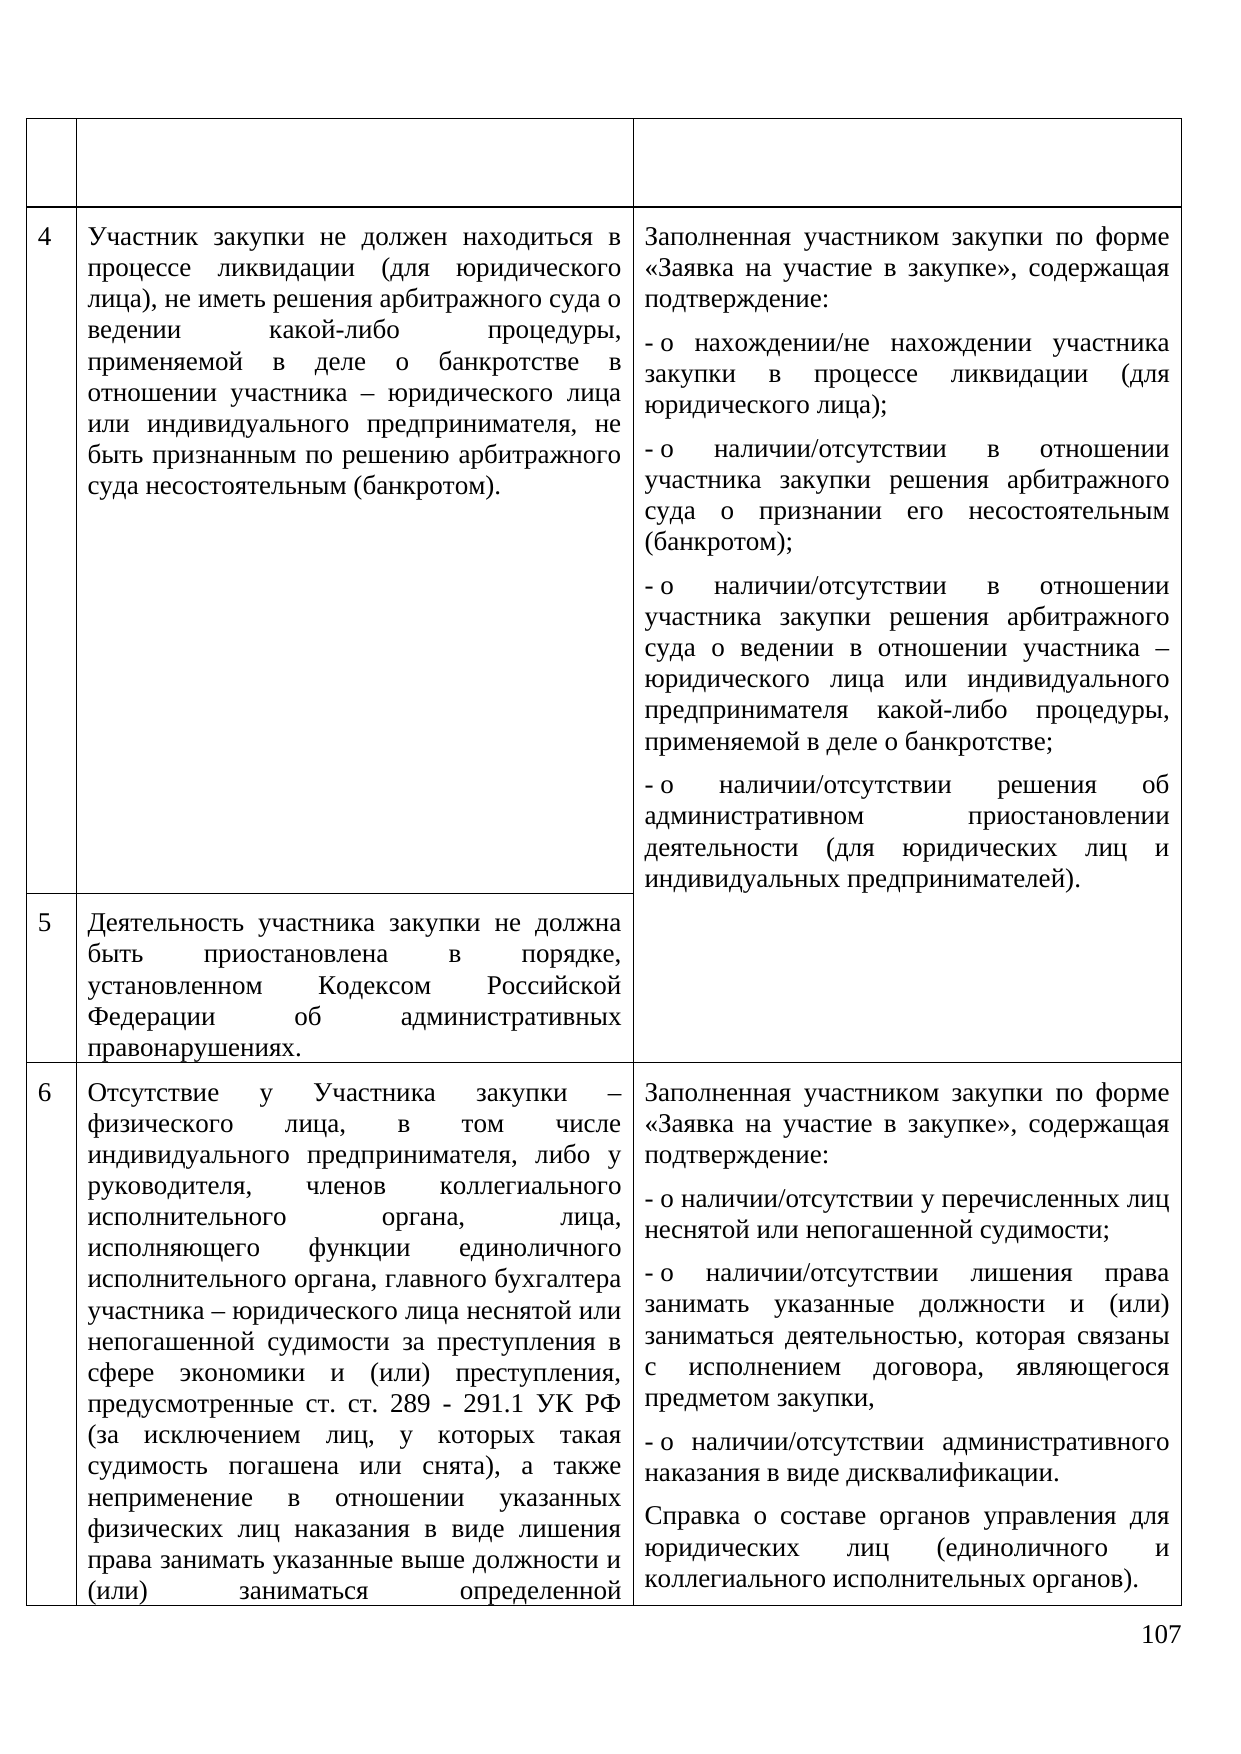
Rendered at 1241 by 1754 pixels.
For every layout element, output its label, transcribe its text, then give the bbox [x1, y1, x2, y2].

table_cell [634, 1063, 1181, 1605]
table_cell [634, 893, 1181, 1062]
table_cell Заполненная участником закупки по форме «Заявка на участие в закупке», содержащая подтверждение: - о нахождении/не нахождении участника закупки в процессе ликвидации (для юридического лица); - о наличии/отсутствии в отношении участника закупки решения арбитражного суда о признании его несостоятельным (банкротом); - о наличии/отсутствии в отношении участника закупки решения арбитражного суда о ведении в отношении участника – юридического лица или индивидуального предпринимателя какой-либо процедуры, применяемой в деле о банкротстве; - о наличии/отсутствии решения об административном приостановлении деятельности (для юридических лиц и индивидуальных предпринимателей). [634, 208, 1181, 893]
table_cell 5 [27, 894, 76, 1062]
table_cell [77, 119, 633, 206]
table_cell 6 [27, 1063, 76, 1605]
table_cell 4 [27, 208, 76, 893]
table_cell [77, 1063, 633, 1605]
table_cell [634, 119, 1181, 206]
table_cell Деятельность участника закупки не должна быть приостановлена в порядке, установленном Кодексом Российской Федерации об административных правонарушениях. [77, 894, 633, 1062]
table_cell 3 [27, 119, 76, 206]
table_cell Участник закупки не должен находиться в процессе ликвидации (для юридического лица), не иметь решения арбитражного суда о ведении какой-либо процедуры, применяемой в деле о банкротстве в отношении участника – юридического лица или индивидуального предпринимателя, не быть признанным по решению арбитражного суда несостоятельным (банкротом). [77, 208, 633, 893]
